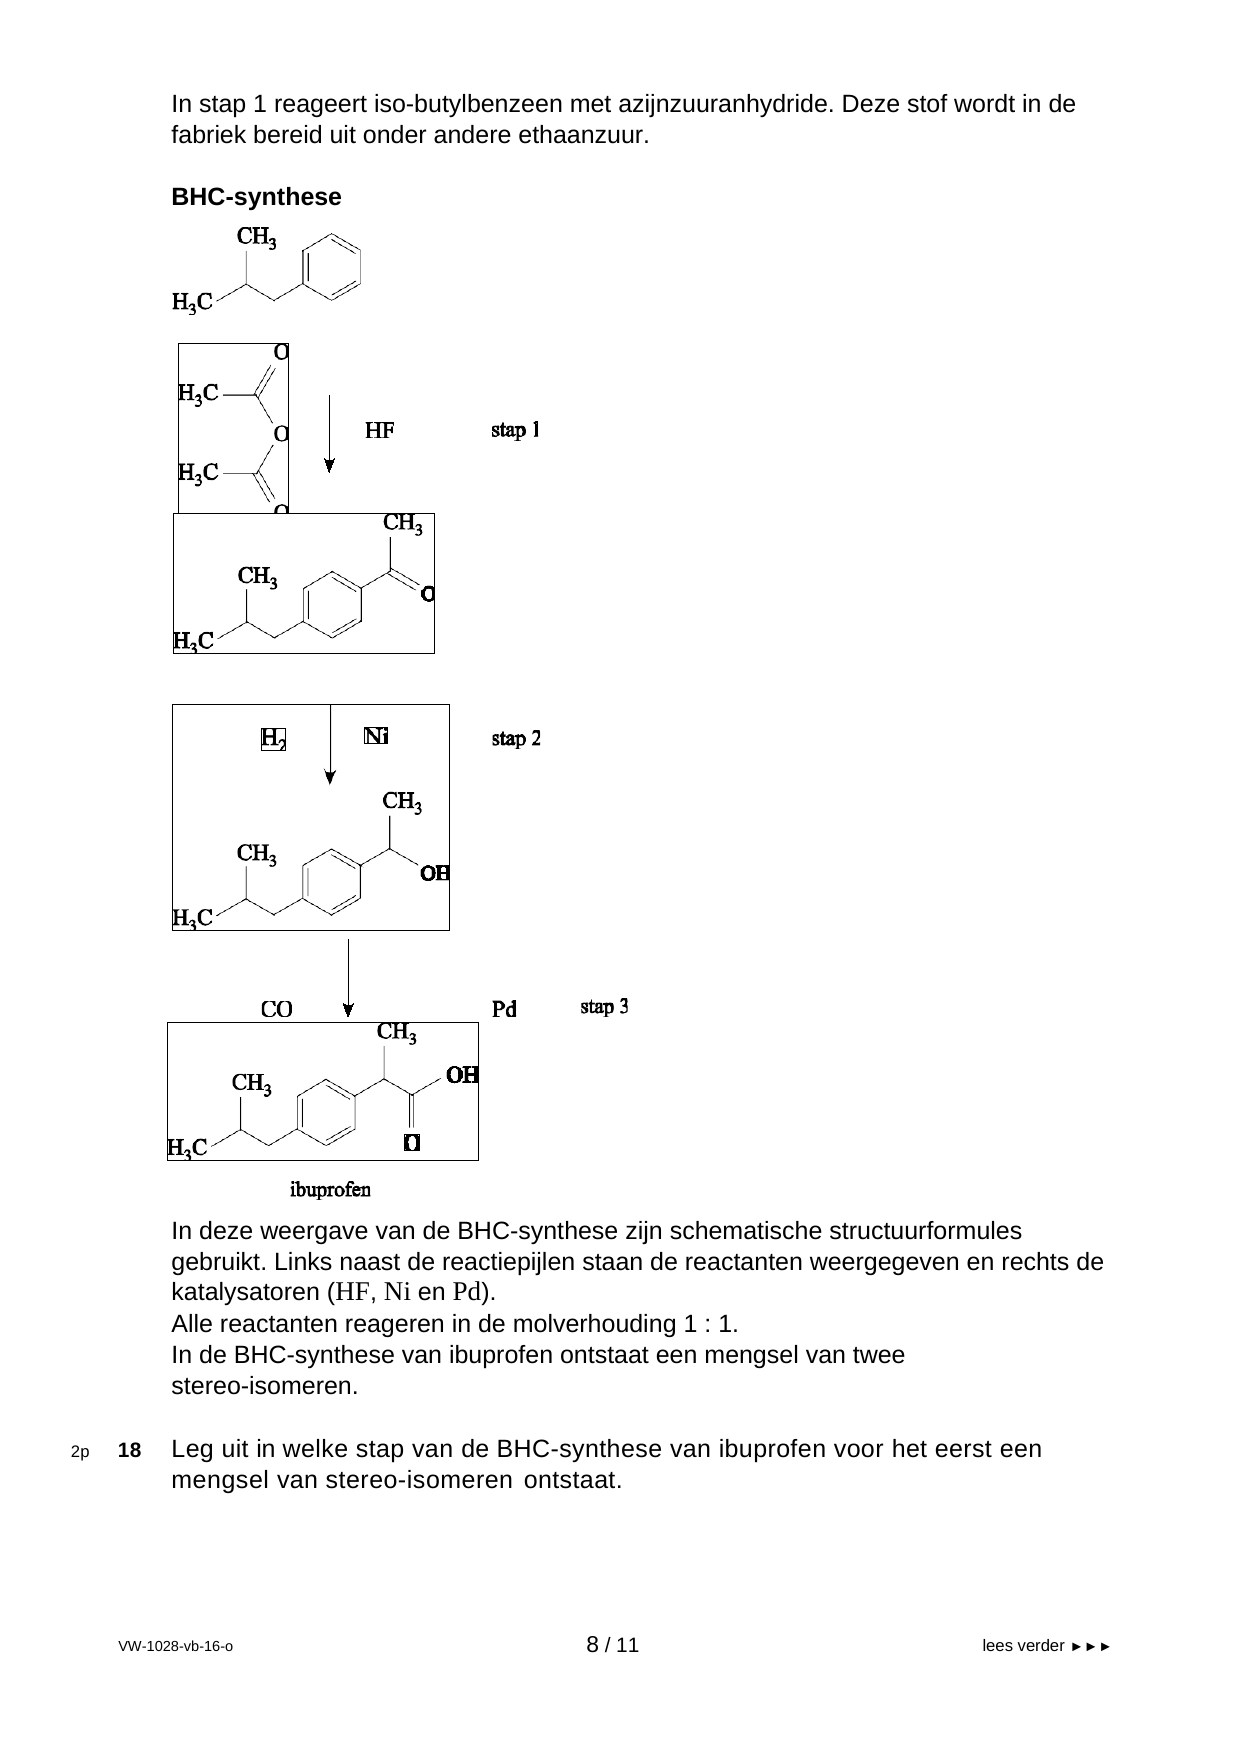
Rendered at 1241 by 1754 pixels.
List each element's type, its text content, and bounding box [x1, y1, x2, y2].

text In stap 1 reageert iso-butylbenzeen met azijnzuuranhydride. Deze stof wordt in de fabriek bereid uit onder andere ethaanzuur. [171, 89, 1136, 149]
text 2p 18 Leg uit in welke stap van de BHC-synthese van ibuprofen voor het eerst een mengsel van stereo-isomeren ontstaat. [71, 1434, 1061, 1493]
picture [581, 998, 628, 1017]
text gebruikt. Links naast de reactiepijlen staan de reactanten weergegeven en rechts de katalysatoren (HF, Ni en Pd). [171, 1247, 1136, 1306]
picture [172, 227, 361, 315]
picture [492, 1000, 517, 1017]
picture [261, 1001, 292, 1017]
text In de BHC-synthese van ibuprofen ontstaat een mengsel van twee stereo-isomeren. [171, 1340, 945, 1400]
text Alle reactanten reageren in de molverhouding 1 : 1. [171, 1309, 1136, 1338]
picture [168, 1023, 478, 1160]
picture [179, 344, 288, 513]
picture [173, 705, 449, 930]
picture [492, 421, 539, 441]
picture [365, 422, 394, 438]
text In deze weergave van de BHC-synthese zijn schematische structuurformules [171, 1193, 1136, 1245]
picture [174, 514, 434, 653]
subtitle BHC-synthese [171, 182, 1136, 211]
picture [492, 730, 541, 749]
picture [290, 1181, 371, 1200]
